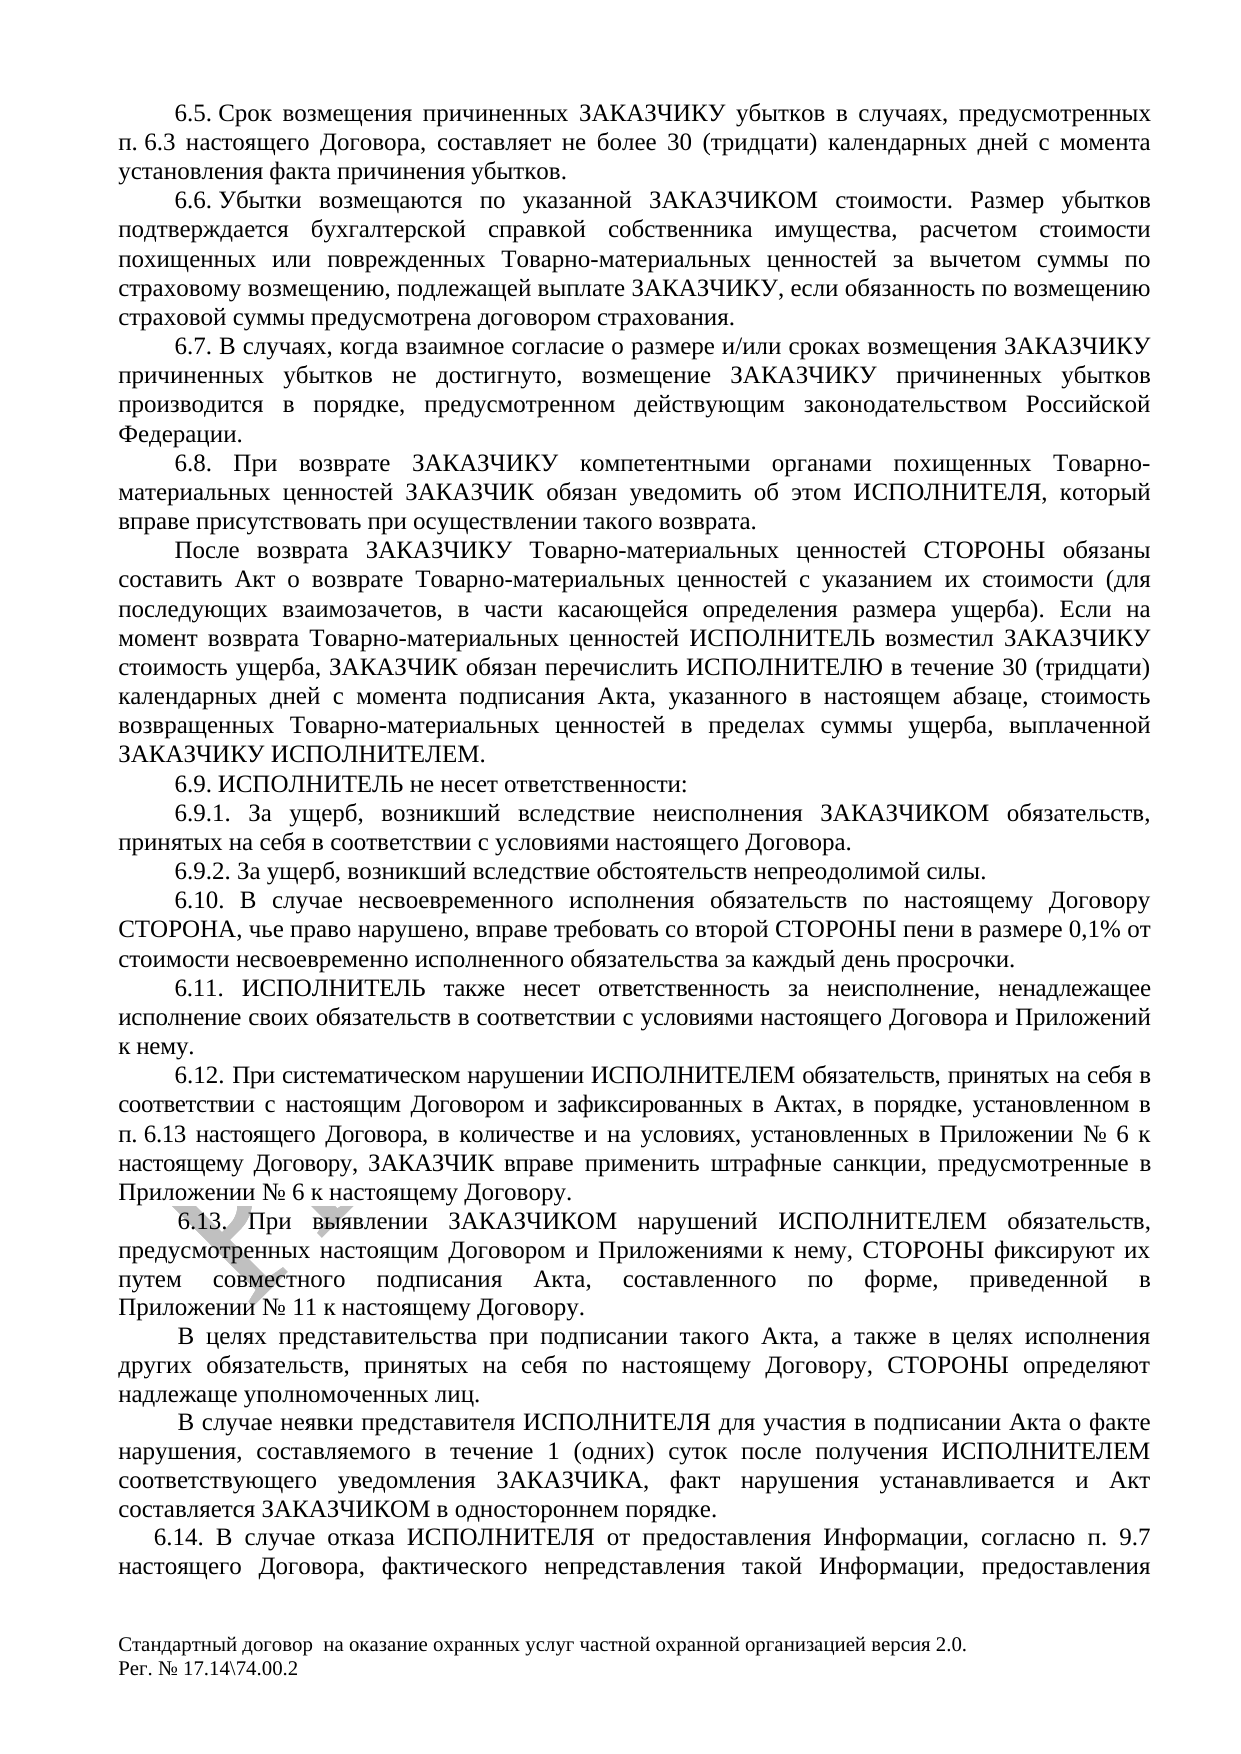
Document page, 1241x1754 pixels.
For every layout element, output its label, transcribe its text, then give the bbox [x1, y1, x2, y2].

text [118, 1522, 1152, 1580]
text После возврата ЗАКАЗЧИКУ Товарно-материальных ценностей СТОРОНЫ обязаны составить Акт о возврате Товарно-материальных ценностей с указанием их стоимости (для последующих взаимозачетов, в части касающейся определения размера ущерба). Если на момент возврата Товарно-материальных ценностей ИСПОЛНИТЕЛЬ возместил ЗАКАЗЧИКУ стоимость ущерба, ЗАКАЗЧИК обязан перечислить ИСПОЛНИТЕЛЮ в течение 30 (тридцати) календарных дней с момента подписания Акта, указанного в настоящем абзаце, стоимость возвращенных Товарно-материальных ценностей в пределах суммы ущерба, выплаченной ЗАКАЗЧИКУ ИСПОЛНИТЕЛЕМ. [118, 535, 1152, 769]
text 6.9. ИСПОЛНИТЕЛЬ не несет ответственности: [118, 769, 1152, 798]
text 6.9.1. За ущерб, возникший вследствие неисполнения ЗАКАЗЧИКОМ обязательств, принятых на себя в соответствии с условиями настоящего Договора. [118, 798, 1152, 856]
text 6.9.2. За ущерб, возникший вследствие обстоятельств непреодолимой силы. [118, 856, 1152, 885]
text 6.12. При систематическом нарушении ИСПОЛНИТЕЛЕМ обязательств, принятых на себя в соответствии с настоящим Договором и зафиксированных в Актах, в порядке, установленном в п. 6.13 настоящего Договора, в количестве и на условиях, установленных в Приложении № 6 к настоящему Договору, ЗАКАЗЧИК вправе применить штрафные санкции, предусмотренные в Приложении № 6 к настоящему Договору. [118, 1060, 1152, 1206]
text 6.6. Убытки возмещаются по указанной ЗАКАЗЧИКОМ стоимости. Размер убытков подтверждается бухгалтерской справкой собственника имущества, расчетом стоимости похищенных или поврежденных Товарно-материальных ценностей за вычетом суммы по страховому возмещению, подлежащей выплате ЗАКАЗЧИКУ, если обязанность по возмещению страховой суммы предусмотрена договором страхования. [118, 185, 1152, 331]
text В случае неявки представителя ИСПОЛНИТЕЛЯ для участия в подписании Акта о факте нарушения, составляемого в течение 1 (одних) суток после получения ИСПОЛНИТЕЛЕМ соответствующего уведомления ЗАКАЗЧИКА, факт нарушения устанавливается и Акт составляется ЗАКАЗЧИКОМ в одностороннем порядке. [118, 1407, 1152, 1522]
text 6.5. Срок возмещения причиненных ЗАКАЗЧИКУ убытков в случаях, предусмотренных п. 6.3 настоящего Договора, составляет не более 30 (тридцати) календарных дней с момента установления факта причинения убытков. [118, 98, 1152, 185]
text 6.13. При выявлении ЗАКАЗЧИКОМ нарушений ИСПОЛНИТЕЛЕМ обязательств, предусмотренных настоящим Договором и Приложениями к нему, СТОРОНЫ фиксируют их путем совместного подписания Акта, составленного по форме, приведенной в Приложении № 11 к настоящему Договору. [118, 1206, 1152, 1321]
text В целях представительства при подписании такого Акта, а также в целях исполнения других обязательств, принятых на себя по настоящему Договору, СТОРОНЫ определяют надлежаще уполномоченных лиц. [118, 1321, 1152, 1407]
text 6.8. При возврате ЗАКАЗЧИКУ компетентными органами похищенных Товарно-материальных ценностей ЗАКАЗЧИК обязан уведомить об этом ИСПОЛНИТЕЛЯ, который вправе присутствовать при осуществлении такого возврата. [118, 448, 1152, 535]
text 6.10. В случае несвоевременного исполнения обязательств по настоящему Договору СТОРОНА, чье право нарушено, вправе требовать со второй СТОРОНЫ пени в размере 0,1% от стоимости несвоевременно исполненного обязательства за каждый день просрочки. [118, 885, 1152, 973]
text 6.11. ИСПОЛНИТЕЛЬ также несет ответственность за неисполнение, ненадлежащее исполнение своих обязательств в соответствии с условиями настоящего Договора и Приложений к нему. [118, 973, 1152, 1060]
text 6.7. В случаях, когда взаимное согласие о размере и/или сроках возмещения ЗАКАЗЧИКУ причиненных убытков не достигнуто, возмещение ЗАКАЗЧИКУ причиненных убытков производится в порядке, предусмотренном действующим законодательством Российской Федерации. [118, 331, 1152, 448]
